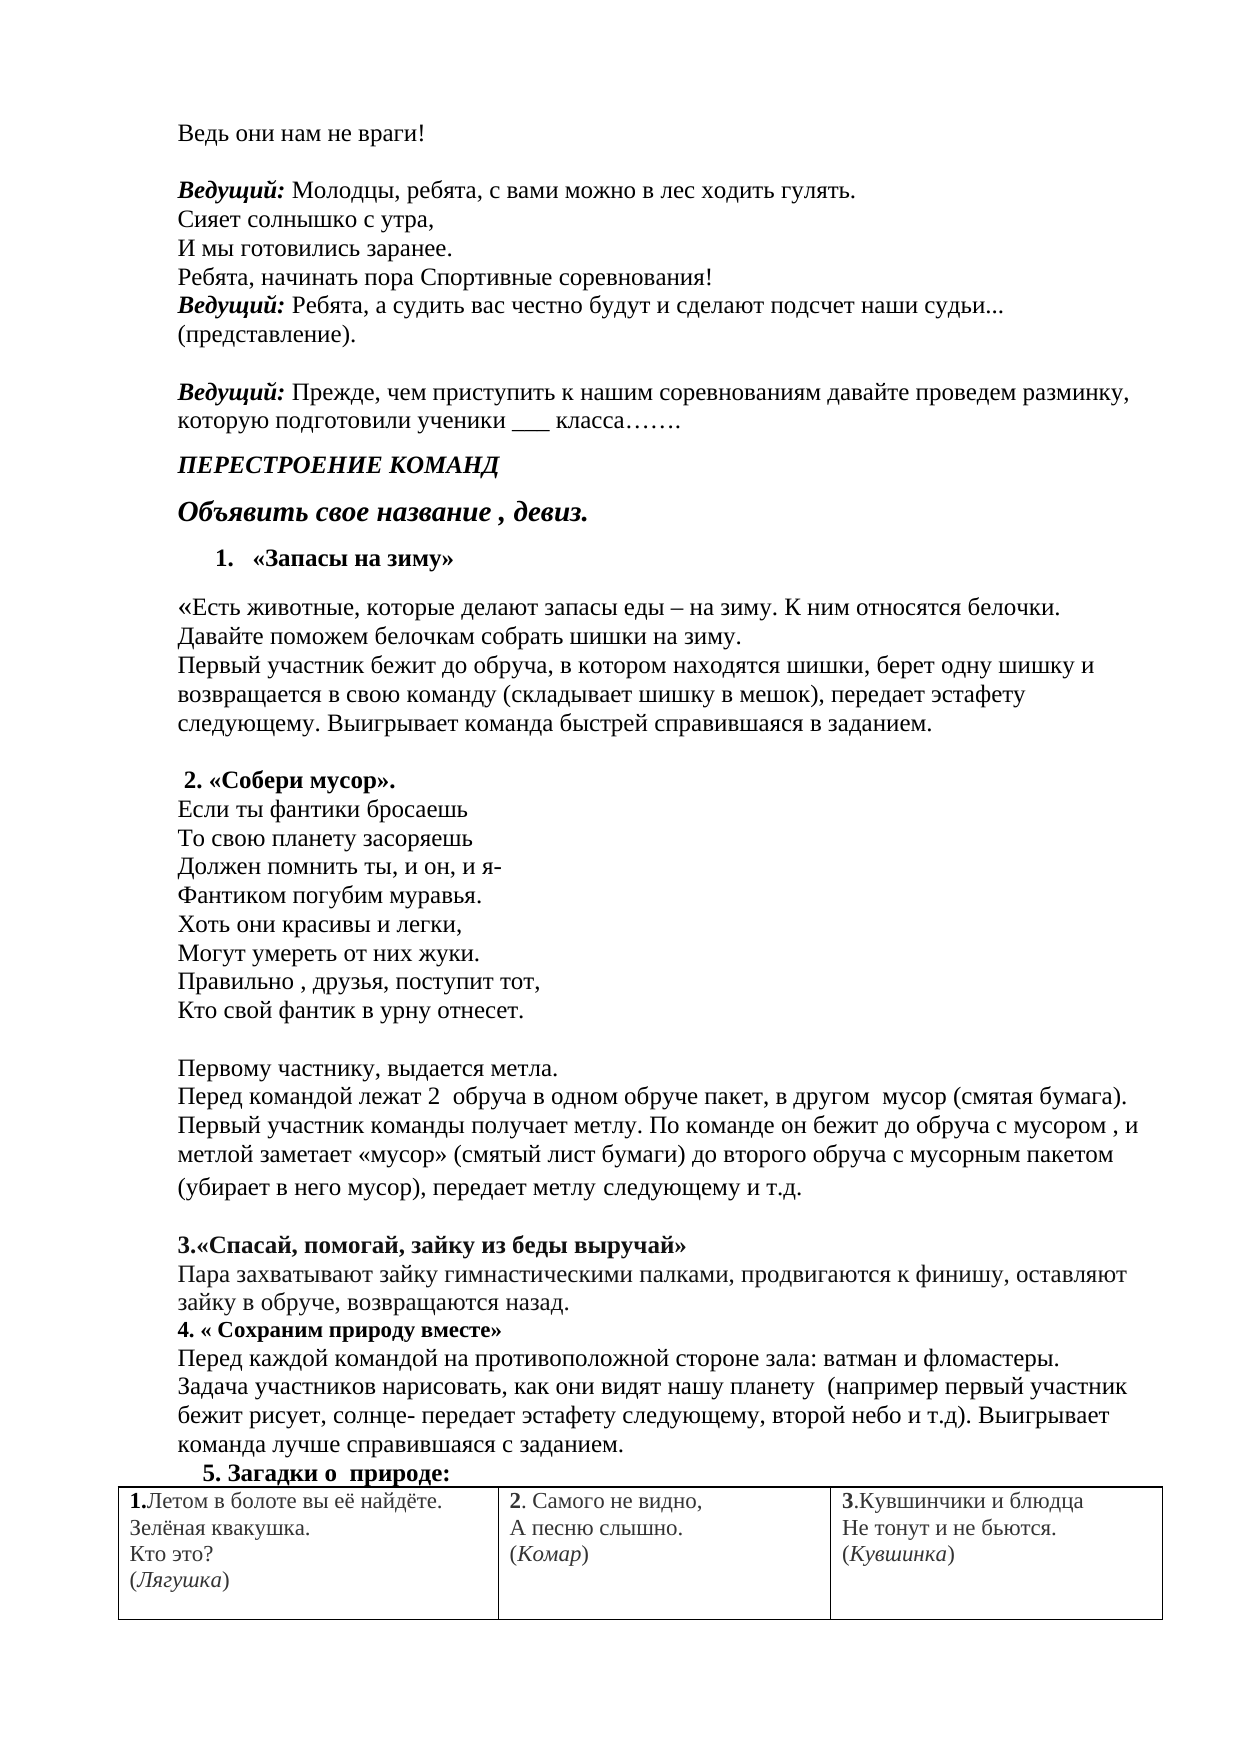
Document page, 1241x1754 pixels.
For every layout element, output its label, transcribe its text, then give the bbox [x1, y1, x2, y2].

text Ведущий: Прежде, чем приступить к нашим соревнованиям давайте проведем разминку, которую подготовили ученики ___ класса……. [177, 377, 1152, 434]
text Перед каждой командой на противоположной стороне зала: ватман и фломастеры. [177, 1343, 1152, 1371]
text Должен помнить ты, и он, и я- [177, 851, 1152, 880]
text Ведь они нам не враги! [177, 118, 1152, 147]
text Сияет солнышко с утра, [177, 204, 1152, 233]
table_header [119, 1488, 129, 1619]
text Пара захватывают зайку гимнастическими палками, продвигаются к финишу, оставляют зайку в обруче, возвращаются назад. [177, 1259, 1152, 1316]
text 2. «Собери мусор». [177, 765, 1152, 794]
text 3.«Спасай, помогай, зайку из беды выручай» [177, 1230, 1152, 1259]
text Ведущий: Молодцы, ребята, с вами можно в лес ходить гулять. [177, 176, 1152, 204]
text То свою планету засоряешь [177, 823, 1152, 851]
text Если ты фантики бросаешь [177, 794, 1152, 823]
text И мы готовились заранее. [177, 233, 1152, 262]
table_header 3.Кувшинчики и блюдца Не тонут и не бьются. (Кувшинка) [831, 1488, 1162, 1619]
list «Запасы на зиму» [215, 543, 1152, 572]
table_header 2. Самого не видно, А песню слышно. (Комар) [499, 1488, 830, 1619]
text Фантиком погубим муравья. [177, 880, 1152, 909]
text Первый участник команды получает метлу. По команде он бежит до обруча с мусором , и метлой заметает «мусор» (смятый лист бумаги) до второго обруча с мусорным пакетом (убирает в него мусор), передает метлу следующему и т.д. [177, 1110, 1152, 1201]
text Объявить свое название , девиз. [177, 494, 1152, 528]
text «Есть животные, которые делают запасы еды – на зиму. К ним относятся белочки. Давайте поможем белочкам собрать шишки на зиму. [177, 588, 1152, 650]
text Перед командой лежат 2 обруча в одном обруче пакет, в другом мусор (смятая бумага). [177, 1081, 1152, 1110]
text Ребята, начинать пора Спортивные соревнования! [177, 262, 1152, 291]
text 5. Загадки о природе: [177, 1458, 1152, 1486]
text Первый участник бежит до обруча, в котором находятся шишки, берет одну шишку и возвращается в свою команду (складывает шишку в мешок), передает эстафету следующему. Выигрывает команда быстрей справившаяся в заданием. [177, 650, 1152, 736]
text Хоть они красивы и легки, [177, 909, 1152, 938]
text Кто свой фантик в урну отнесет. [177, 995, 1152, 1024]
text Задача участников нарисовать, как они видят нашу планету (например первый участник бежит рисует, солнце- передает эстафету следующему, второй небо и т.д). Выигрывает команда лучше справившаяся с заданием. [177, 1371, 1152, 1458]
text Первому частнику, выдается метла. [177, 1053, 1152, 1081]
text Могут умереть от них жуки. [177, 938, 1152, 966]
text Ведущий: Ребята, а судить вас честно будут и сделают подсчет наши судьи...(представление). [177, 291, 1152, 348]
text 4. « Сохраним природу вместе» [177, 1316, 1152, 1343]
text Правильно , друзья, поступит тот, [177, 966, 1152, 995]
text ПЕРЕСТРОЕНИЕ КОМАНД [177, 450, 1152, 479]
